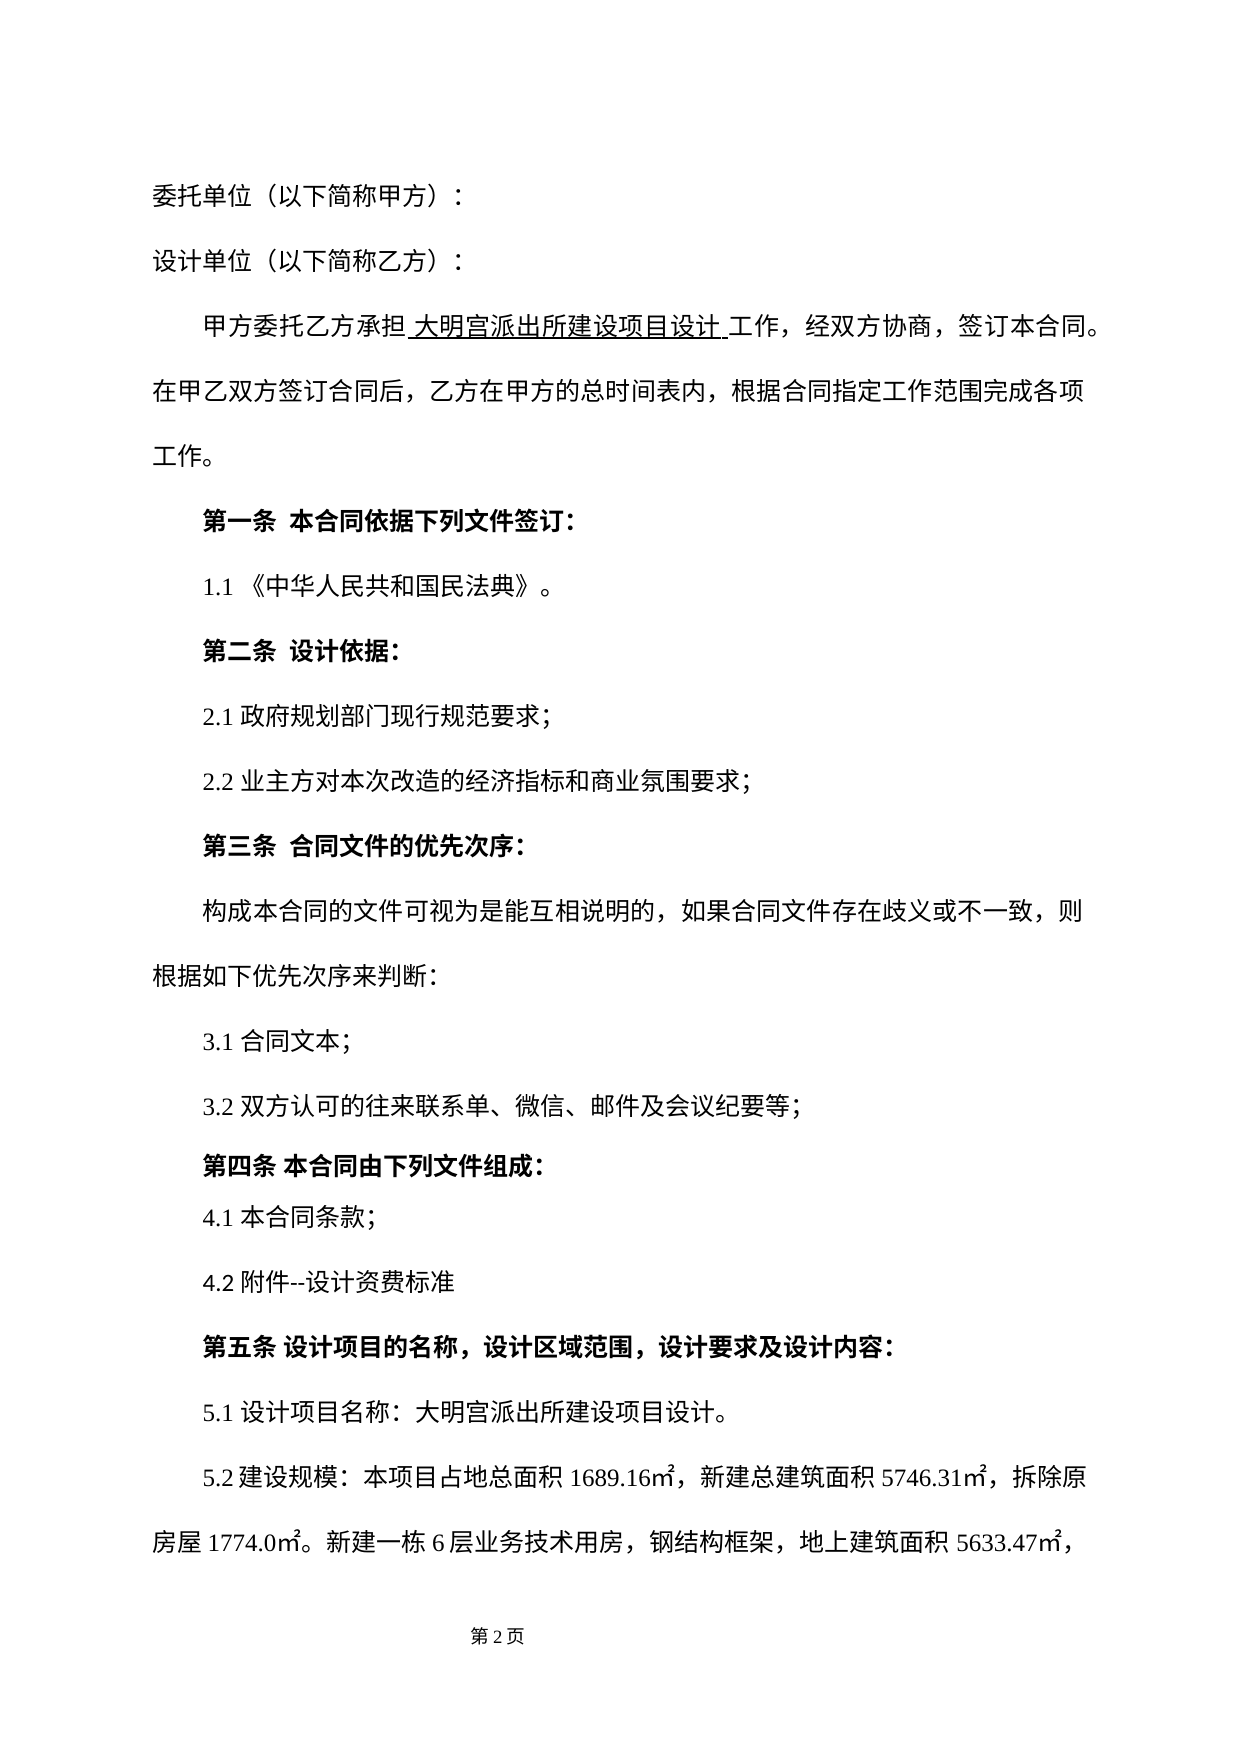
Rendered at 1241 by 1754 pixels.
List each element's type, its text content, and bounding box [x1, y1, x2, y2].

text 2.2 业主方对本次改造的经济指标和商业氛围要求； [152, 747, 1088, 812]
text 甲方委托乙方承担 大明宫派出所建设项目设计 工作，经双方协商，签订本合同。在甲乙双方签订合同后，乙方在甲方的总时间表内，根据合同指定工作范围完成各项工作。 [152, 292, 1088, 487]
text 构成本合同的文件可视为是能互相说明的，如果合同文件存在歧义或不一致，则根据如下优先次序来判断： [152, 877, 1088, 1007]
text 第四条 本合同由下列文件组成： [152, 1137, 1088, 1183]
text 3.2 双方认可的往来联系单、微信、邮件及会议纪要等； [152, 1072, 1088, 1137]
text 设计单位（以下简称乙方）： [152, 227, 1088, 292]
text 1.1 《中华人民共和国民法典》。 [152, 552, 1088, 617]
text 4.2 附件--设计资费标准 [152, 1248, 1088, 1313]
text 2.1 政府规划部门现行规范要求； [152, 682, 1088, 747]
text 5.1 设计项目名称：大明宫派出所建设项目设计。 [152, 1378, 1088, 1443]
text 委托单位（以下简称甲方）： [152, 162, 1088, 227]
text 第五条 设计项目的名称，设计区域范围，设计要求及设计内容： [152, 1313, 1088, 1378]
text 3.1 合同文本； [152, 1007, 1088, 1072]
text 第二条 设计依据： [152, 617, 1088, 682]
text 第三条 合同文件的优先次序： [152, 812, 1088, 877]
text 第一条 本合同依据下列文件签订： [152, 487, 1088, 552]
text 4.1 本合同条款； [152, 1183, 1088, 1248]
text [152, 1443, 1088, 1573]
